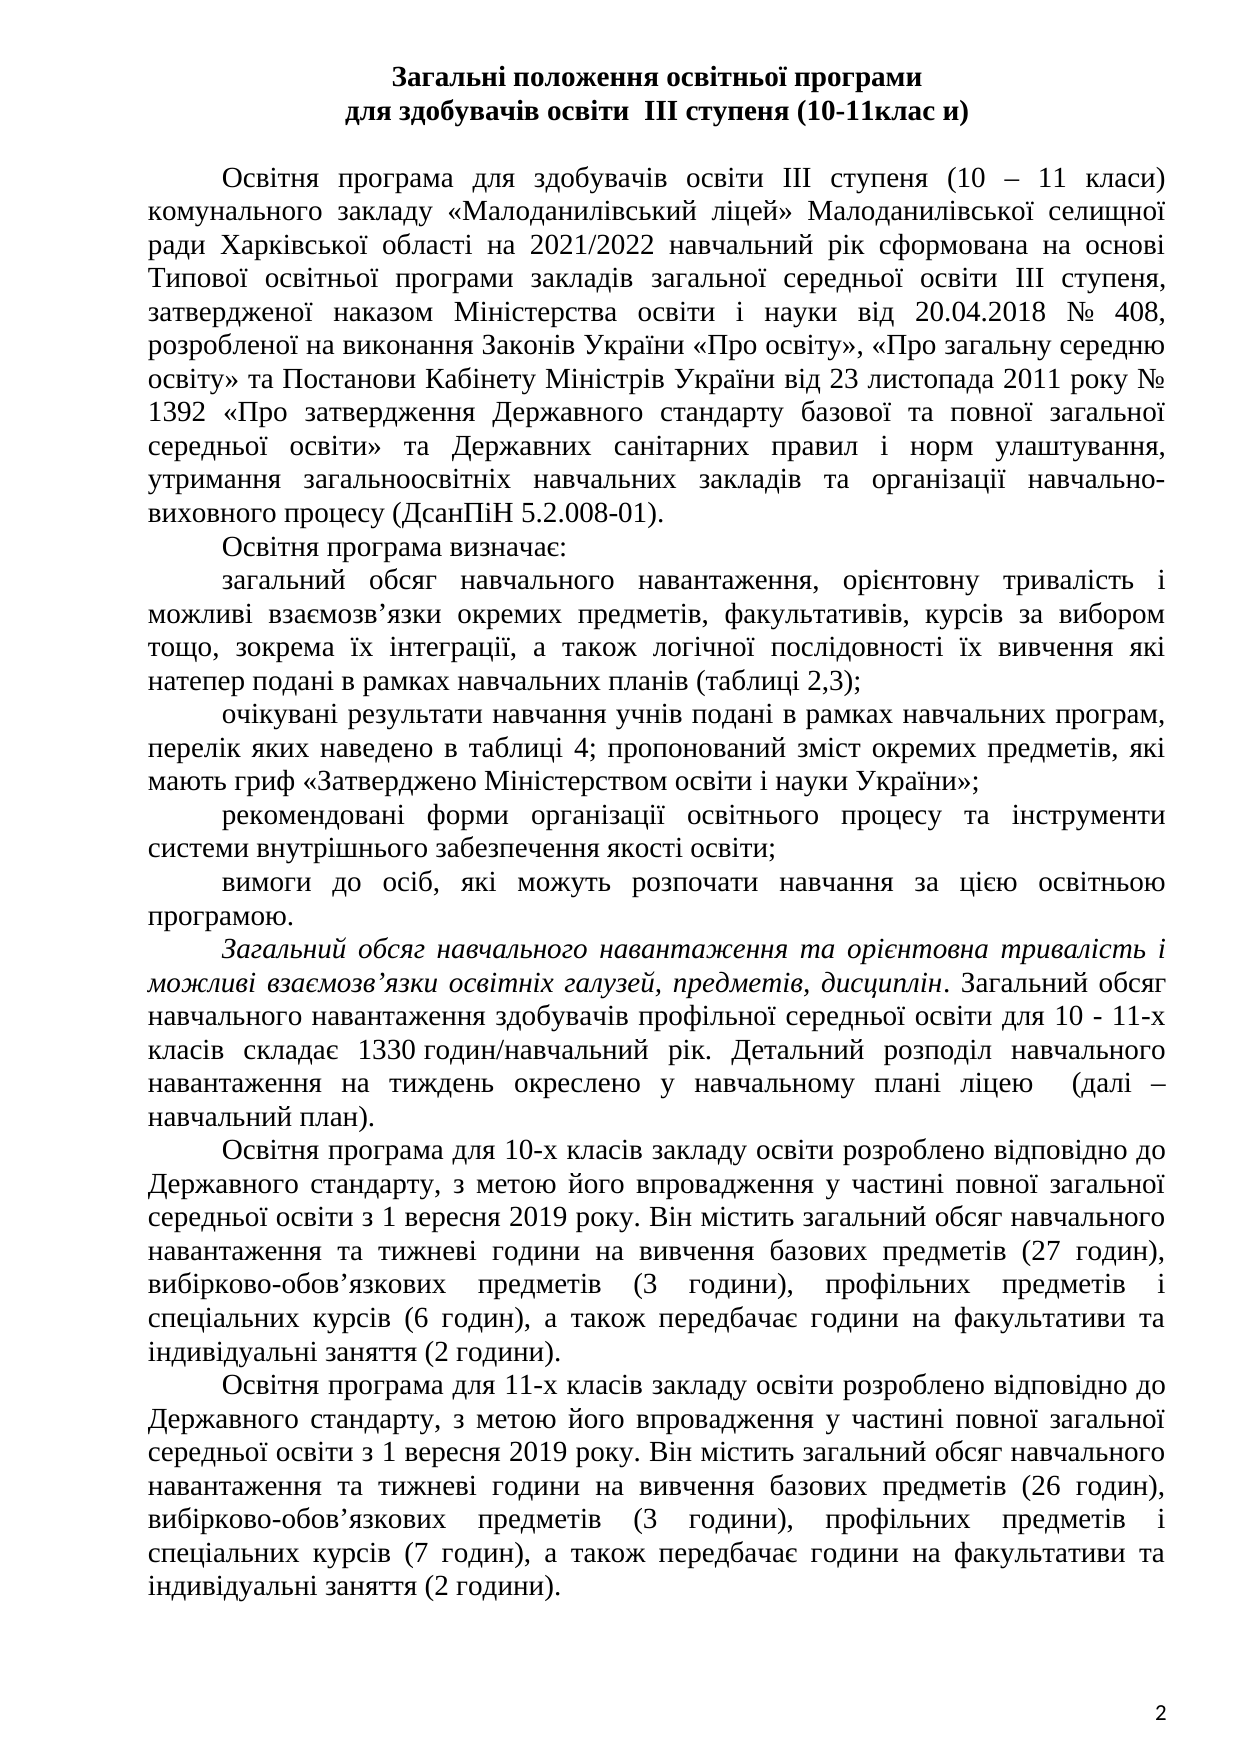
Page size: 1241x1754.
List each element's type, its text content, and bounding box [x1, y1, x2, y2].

text Освітня програма для 10-х класів закладу освіти розроблено відповідно до Державного стандарту, з метою його впровадження у частині повної загальної середньої освіти з 1 вересня 2019 року. Він містить загальний обсяг навчального навантаження та тижневі години на вивчення базових предметів (27 годин), вибірково-обов’язкових предметів (3 години), профільних предметів і спеціальних курсів (6 годин), а також передбачає години на факультативи та індивідуальні заняття (2 години). [148, 1132, 1166, 1367]
text рекомендовані форми організації освітнього процесу та інструменти системи внутрішнього забезпечення якості освіти; [148, 797, 1166, 864]
text Освітня програма для здобувачів освіти ІІІ ступеня (10 – 11 класи) комунального закладу «Малоданилівський ліцей» Малоданилівської селищної ради Харківської області на 2021/2022 навчальний рік сформована на основі Типової освітньої програми закладів загальної середньої освіти ІІІ ступеня, затвердженої наказом Міністерства освіти і науки від 20.04.2018 № 408, розробленої на виконання Законів України «Про освіту», «Про загальну середню освіту» та Постанови Кабінету Міністрів України від 23 листопада 2011 року № 1392 «Про затвердження Державного стандарту базової та повної загальної середньої освіти» та Державних санітарних правил і норм улаштування, утримання загальноосвітніх навчальних закладів та організації навчально-виховного процесу (ДсанПіН 5.2.008-01). [148, 160, 1166, 529]
text очікувані результати навчання учнів подані в рамках навчальних програм, перелік яких наведено в таблиці 4; пропонований зміст окремих предметів, які мають гриф «Затверджено Міністерством освіти і науки України»; [148, 696, 1166, 797]
text для здобувачів освіти ІІІ ступеня (10-11клас и) [148, 93, 1166, 126]
text Освітня програма для 11-х класів закладу освіти розроблено відповідно до Державного стандарту, з метою його впровадження у частині повної загальної середньої освіти з 1 вересня 2019 року. Він містить загальний обсяг навчального навантаження та тижневі години на вивчення базових предметів (26 годин), вибірково-обов’язкових предметів (3 години), профільних предметів і спеціальних курсів (7 годин), а також передбачає години на факультативи та індивідуальні заняття (2 години). [148, 1367, 1166, 1602]
text Загальний обсяг навчального навантаження та орієнтовна тривалість і можливі взаємозв’язки освітніх галузей, предметів, дисциплін. Загальний обсяг навчального навантаження здобувачів профільної середньої освіти для 10 - 11-х класів складає 1330 годин/навчальний рік. Детальний розподіл навчального навантаження на тиждень окреслено у навчальному плані ліцею (далі –навчальний план). [148, 931, 1166, 1132]
text загальний обсяг навчального навантаження, орієнтовну тривалість і можливі взаємозв’язки окремих предметів, факультативів, курсів за вибором тощо, зокрема їх інтеграції, а також логічної послідовності їх вивчення які натепер подані в рамках навчальних планів (таблиці 2,3); [148, 562, 1166, 696]
text Загальні положення освітньої програми [148, 59, 1166, 93]
text вимоги до осіб, які можуть розпочати навчання за цією освітньою програмою. [148, 864, 1166, 931]
text Освітня програма визначає: [148, 529, 1166, 562]
